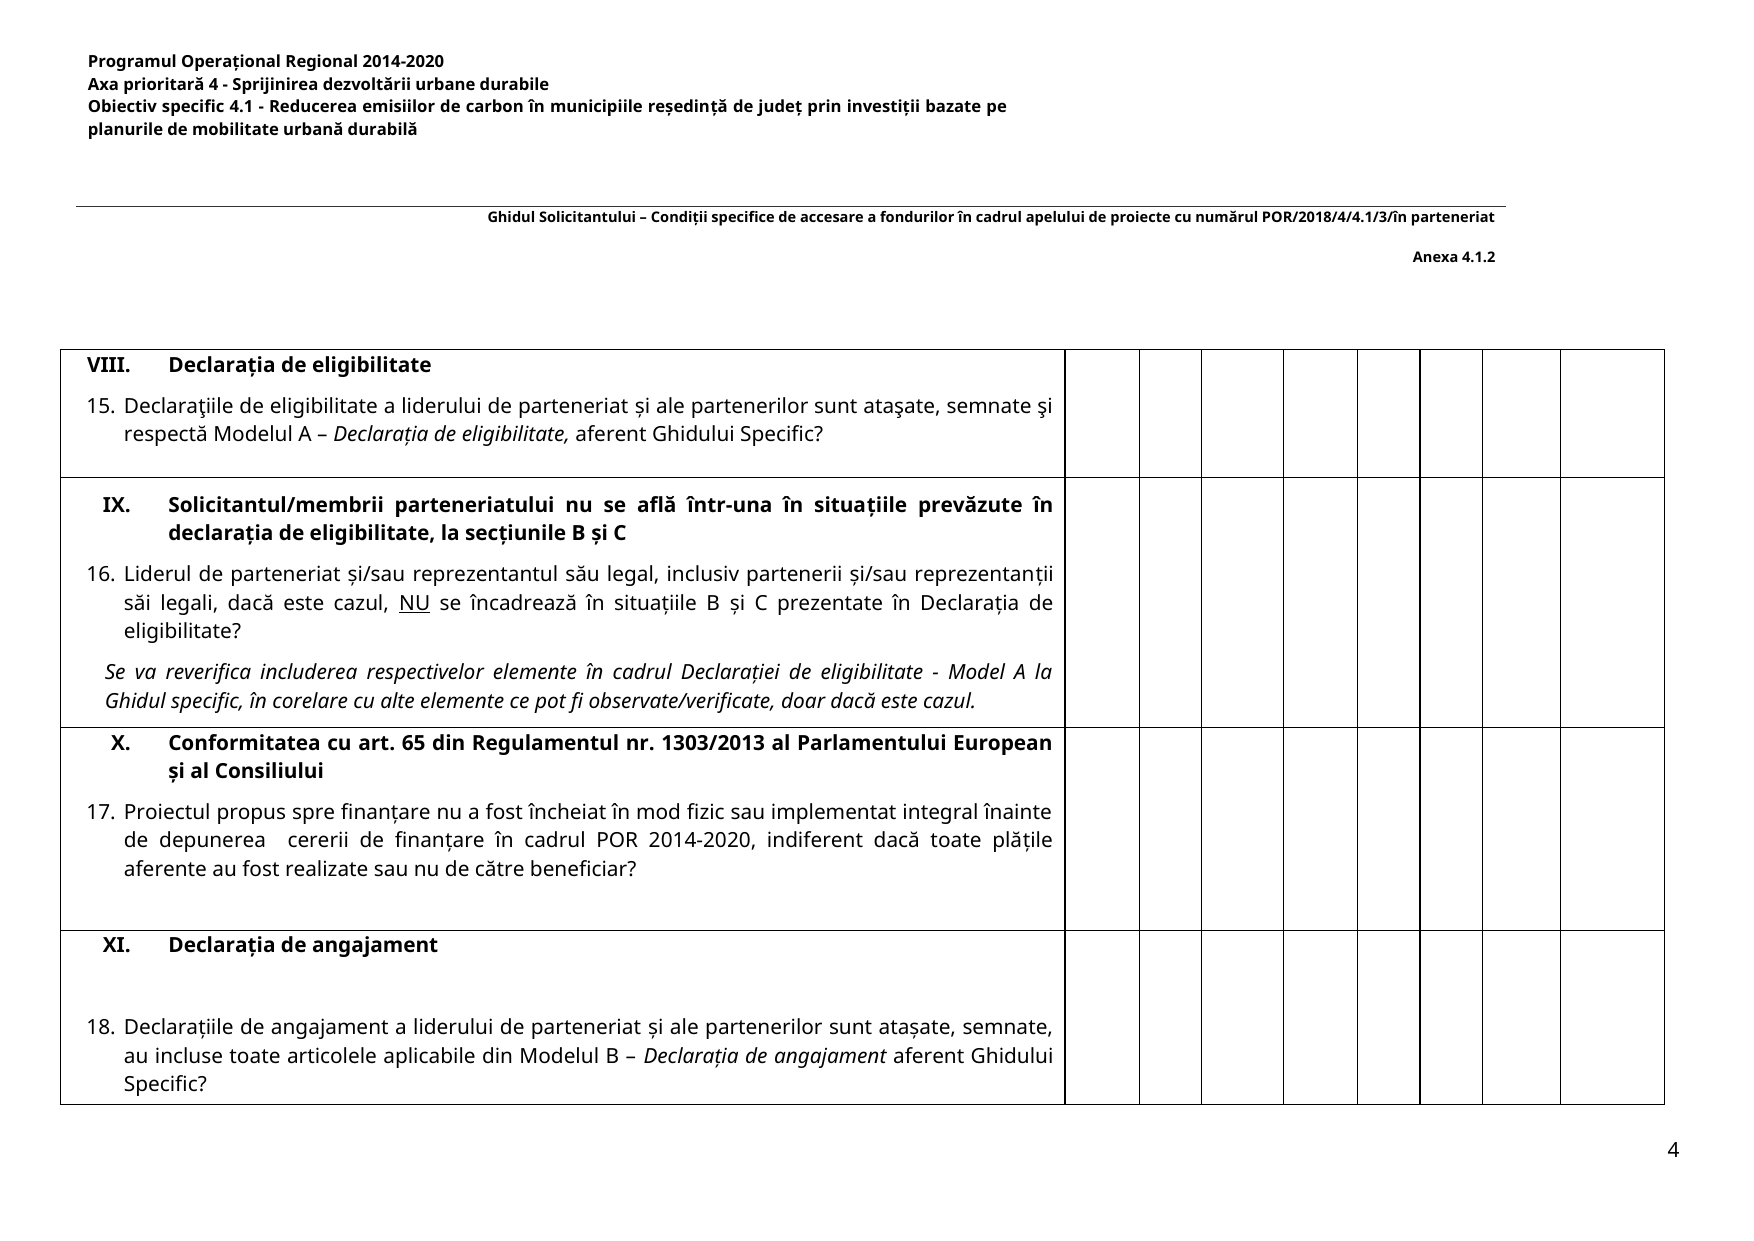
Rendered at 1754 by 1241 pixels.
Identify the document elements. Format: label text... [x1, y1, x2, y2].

table_cell [1561, 478, 1664, 727]
table_cell [1358, 350, 1419, 477]
table_cell [1284, 350, 1357, 477]
table_cell Solicitantul/membrii parteneriatului nu se află într-una în situațiile prevăzute în declaraţia de eligibilitate, la secţiunile B şi C Liderul de parteneriat şi/sau reprezentantul său legal, inclusiv partenerii şi/sau reprezentanții săi legali, dacă este cazul, NU se încadrează în situaţiile B și C prezentate în Declarația de eligibilitate? Se va reverifica includerea respectivelor elemente în cadrul Declaraţiei de eligibilitate - Model A la Ghidul specific, în corelare cu alte elemente ce pot fi observate/verificate, doar dacă este cazul. [61, 478, 1064, 727]
table_cell [1284, 728, 1357, 929]
table_cell [1066, 350, 1139, 477]
table_cell [1483, 728, 1560, 929]
table_cell [1140, 478, 1201, 727]
table_cell [1066, 478, 1139, 727]
table_cell [1140, 931, 1201, 1104]
table_cell [1140, 350, 1201, 477]
table_cell [1421, 350, 1482, 477]
table_cell [1483, 931, 1560, 1104]
table_cell [1202, 931, 1283, 1104]
table_cell [1421, 728, 1482, 929]
table_cell [1561, 350, 1664, 477]
table_cell [1421, 931, 1482, 1104]
table_cell [1066, 931, 1139, 1104]
table_cell [1202, 350, 1283, 477]
table_cell [1358, 931, 1419, 1104]
table_cell [1483, 478, 1560, 727]
table_cell [1483, 350, 1560, 477]
table_cell [1561, 931, 1664, 1104]
table_cell [1066, 728, 1139, 929]
table_cell [1140, 728, 1201, 929]
table_cell [1284, 931, 1357, 1104]
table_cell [61, 931, 1064, 1104]
table_cell [1284, 478, 1357, 727]
table_cell [1358, 728, 1419, 929]
table_cell Declarația de eligibilitate Declaraţiile de eligibilitate a liderului de parteneriat și ale partenerilor sunt ataşate, semnate şi respectă Modelul A – Declarația de eligibilitate, aferent Ghidului Specific? [61, 350, 1064, 477]
table_cell [1561, 728, 1664, 929]
table_cell [1358, 478, 1419, 727]
table_cell [1202, 478, 1283, 727]
table_cell [1202, 728, 1283, 929]
table_cell [1421, 478, 1482, 727]
table_cell Conformitatea cu art. 65 din Regulamentul nr. 1303/2013 al Parlamentului European și al Consiliului Proiectul propus spre finanţare nu a fost încheiat în mod fizic sau implementat integral înainte de depunerea cererii de finanțare în cadrul POR 2014-2020, indiferent dacă toate plățile aferente au fost realizate sau nu de către beneficiar? [61, 728, 1064, 929]
